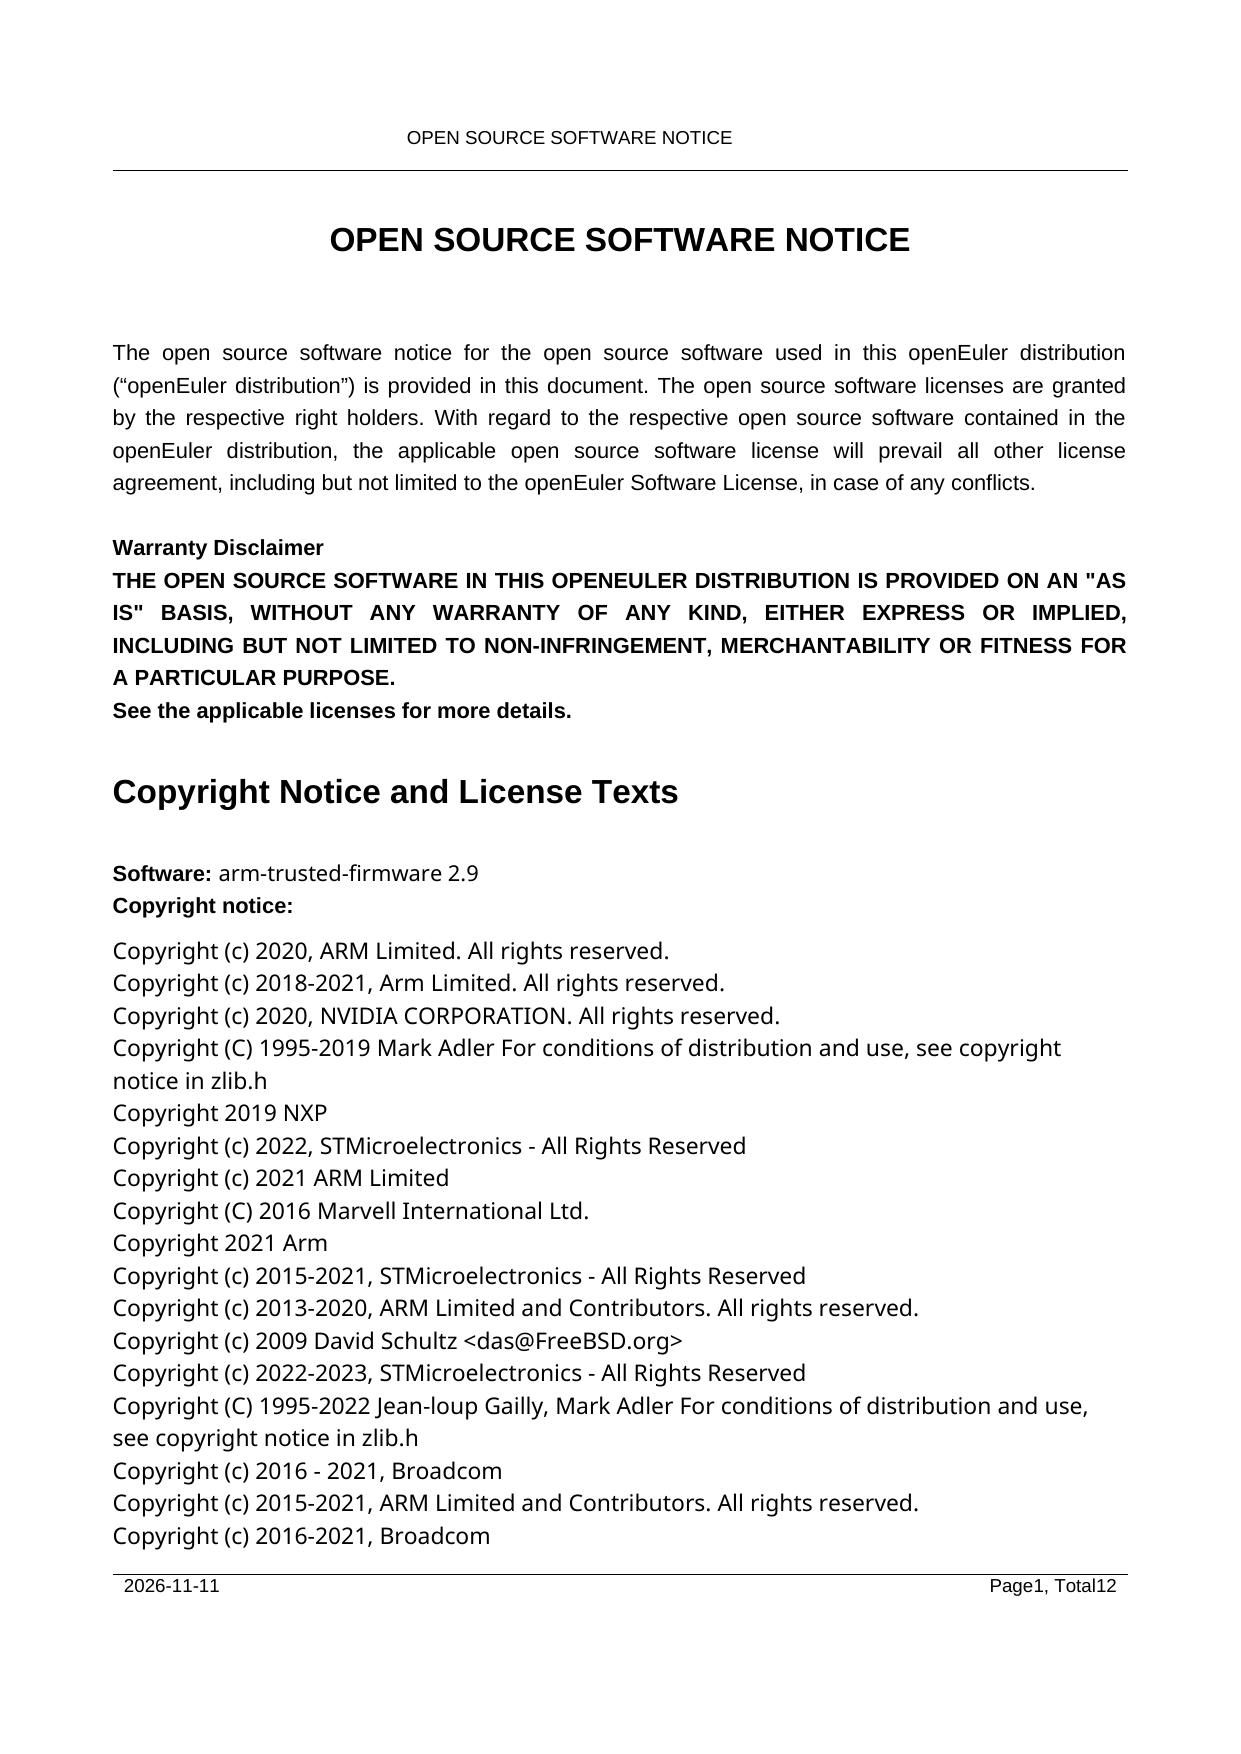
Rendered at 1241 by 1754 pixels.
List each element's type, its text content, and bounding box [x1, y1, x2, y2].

text Copyright notice: [112, 889, 1128, 921]
text Copyright Notice and License Texts [112, 759, 1128, 824]
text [112, 934, 1128, 1551]
title Software: arm-trusted-firmware 2.9 [112, 856, 1128, 889]
text THE OPEN SOURCE SOFTWARE IN THIS OPENEULER DISTRIBUTION IS PROVIDED ON AN "AS IS" BASIS, WITHOUT ANY WARRANTY OF ANY KIND, EITHER EXPRESS OR IMPLIED, INCLUDING BUT NOT LIMITED TO NON-INFRINGEMENT, MERCHANTABILITY OR FITNESS FOR A PARTICULAR PURPOSE. See the applicable licenses for more details. [112, 564, 1128, 726]
text OPEN SOURCE SOFTWARE NOTICE [112, 206, 1128, 271]
text Warranty Disclaimer [112, 531, 1128, 564]
text The open source software notice for the open source software used in this openEuler distribution (“openEuler distribution”) is provided in this document. The open source software licenses are granted by the respective right holders. With regard to the respective open source software contained in the openEuler distribution, the applicable open source software license will prevail all other license agreement, including but not limited to the openEuler Software License, in case of any conflicts. [112, 336, 1128, 499]
